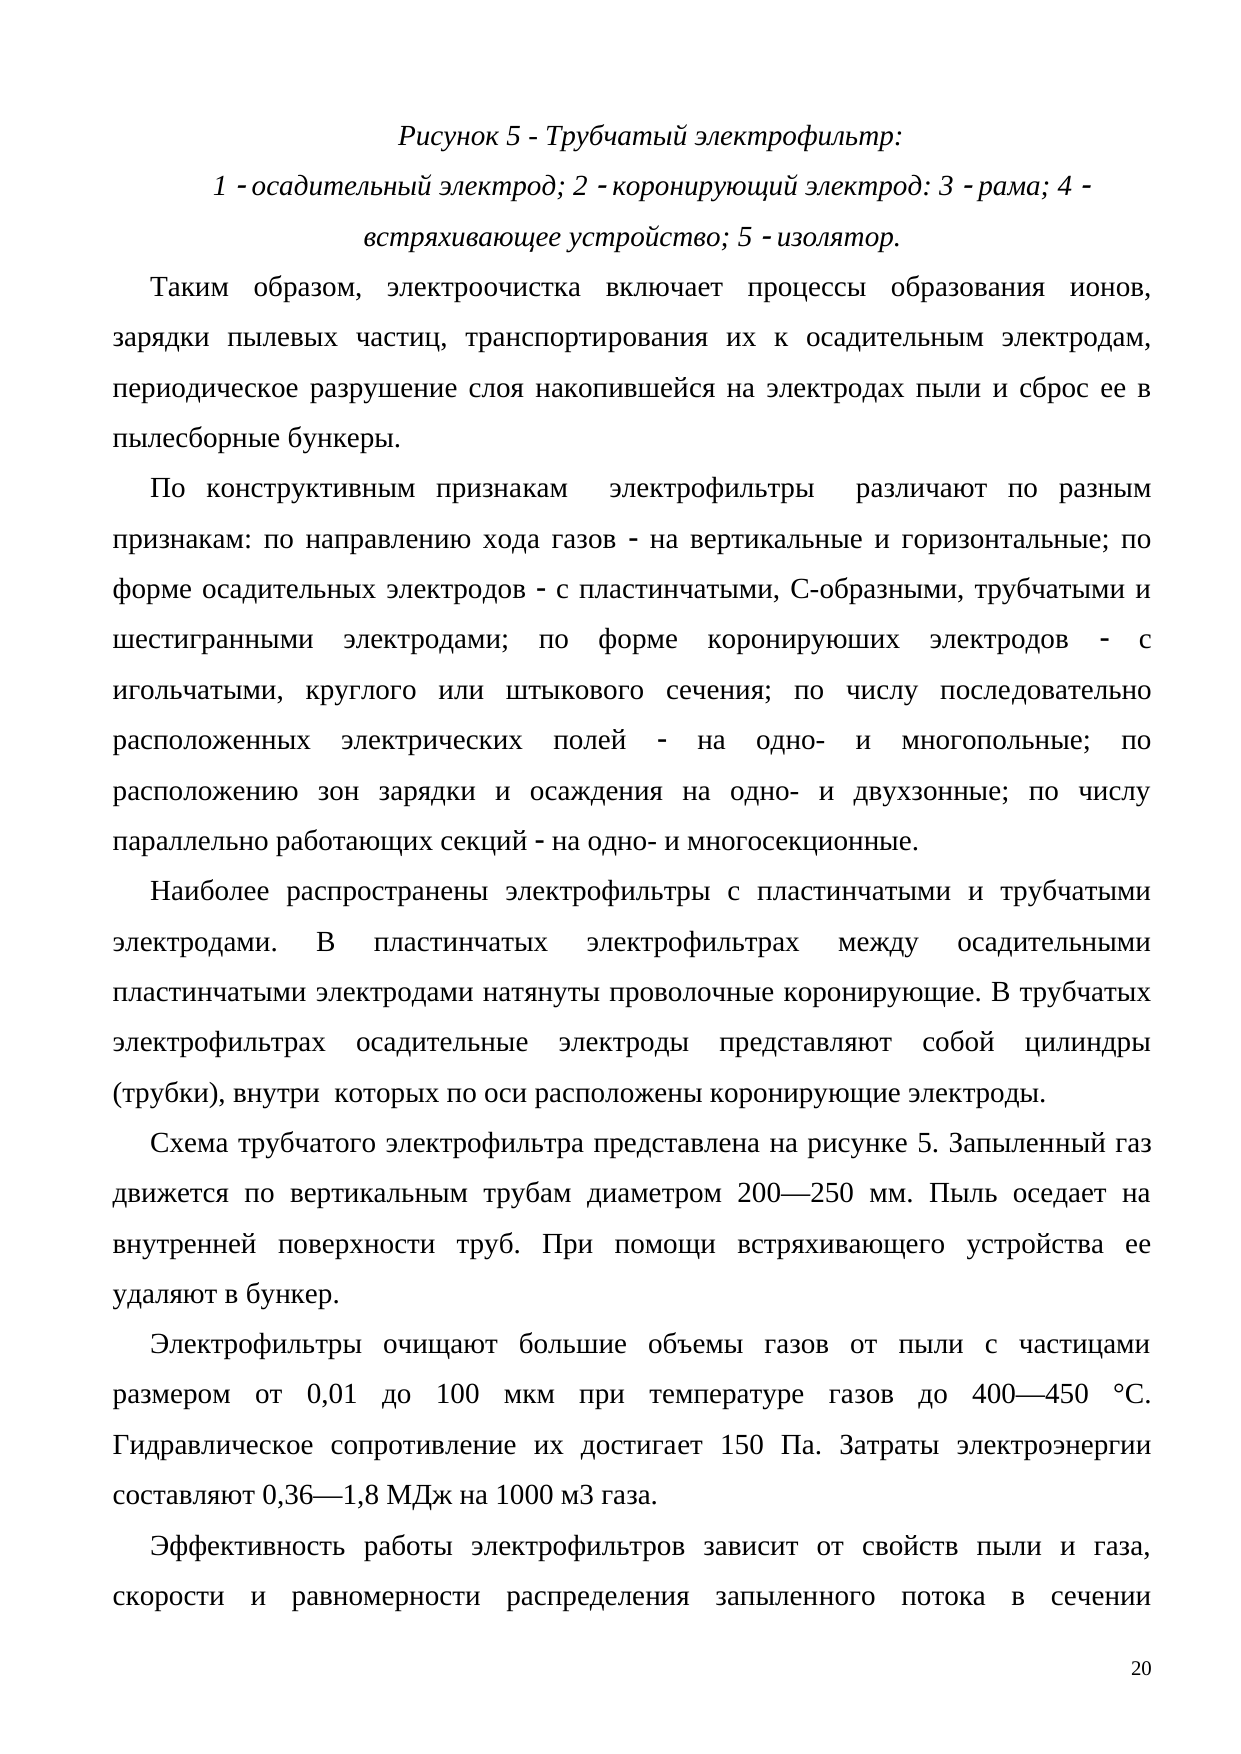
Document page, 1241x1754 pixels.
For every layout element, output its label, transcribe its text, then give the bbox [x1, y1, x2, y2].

text По конструктивным признакам электрофильтры различают по разным признакам: по направлению хода газов на вертикальные и горизонтальные; по форме осадительных электродов с пластинчатыми, С-образными, трубчатыми и шестигранными электродами; по форме коронируюших электродов с игольчатыми, круглого или штыкового сечения; по числу последовательно расположенных электрических полей на одно- и многопольные; по расположению зон зарядки и осаждения на одно- и двухзонные; по числу параллельно работающих секций на одно- и многосекционные. [112, 471, 1152, 857]
text Таким образом, электроочистка включает процессы образования ионов, зарядки пылевых частиц, транспортирования их к осадительным электродам, периодическое разрушение слоя накопившейся на электродах пыли и сброс ее в пылесборные бункеры. [112, 269, 1152, 454]
text Электрофильтры очищают большие объемы газов от пыли с частицами размером от 0,01 до 100 мкм при температуре газов до 400—450 °С. Гидравлическое сопротивление их достигает 150 Па. Затраты электроэнергии составляют 0,36—1,8 МДж на 1000 м3 газа. [112, 1326, 1152, 1511]
text Наиболее распространены электрофильтры с пластинчатыми и трубчатыми электродами. В пластинчатых электрофильтрах между осадительными пластинчатыми электродами натянуты проволочные коронирующие. В трубчатых электрофильтрах осадительные электроды представляют собой цилиндры (трубки), внутри которых по оси расположены коронирующие электроды. [112, 873, 1152, 1108]
text Рисунок 5 - Трубчатый электрофильтр: [112, 118, 1152, 152]
text Схема трубчатого электрофильтра представлена на рисунке 5. Запыленный газ движется по вертикальным трубам диаметром 200—250 мм. Пыль оседает на внутренней поверхности труб. При помощи встряхивающего устройства ее удаляют в бункер. [112, 1125, 1152, 1309]
text 1 осадительный электрод; 2 коронирующий электрод: 3 рама; 4 встряхивающее устройство; 5 изолятор. [112, 168, 1152, 252]
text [112, 1528, 1152, 1611]
